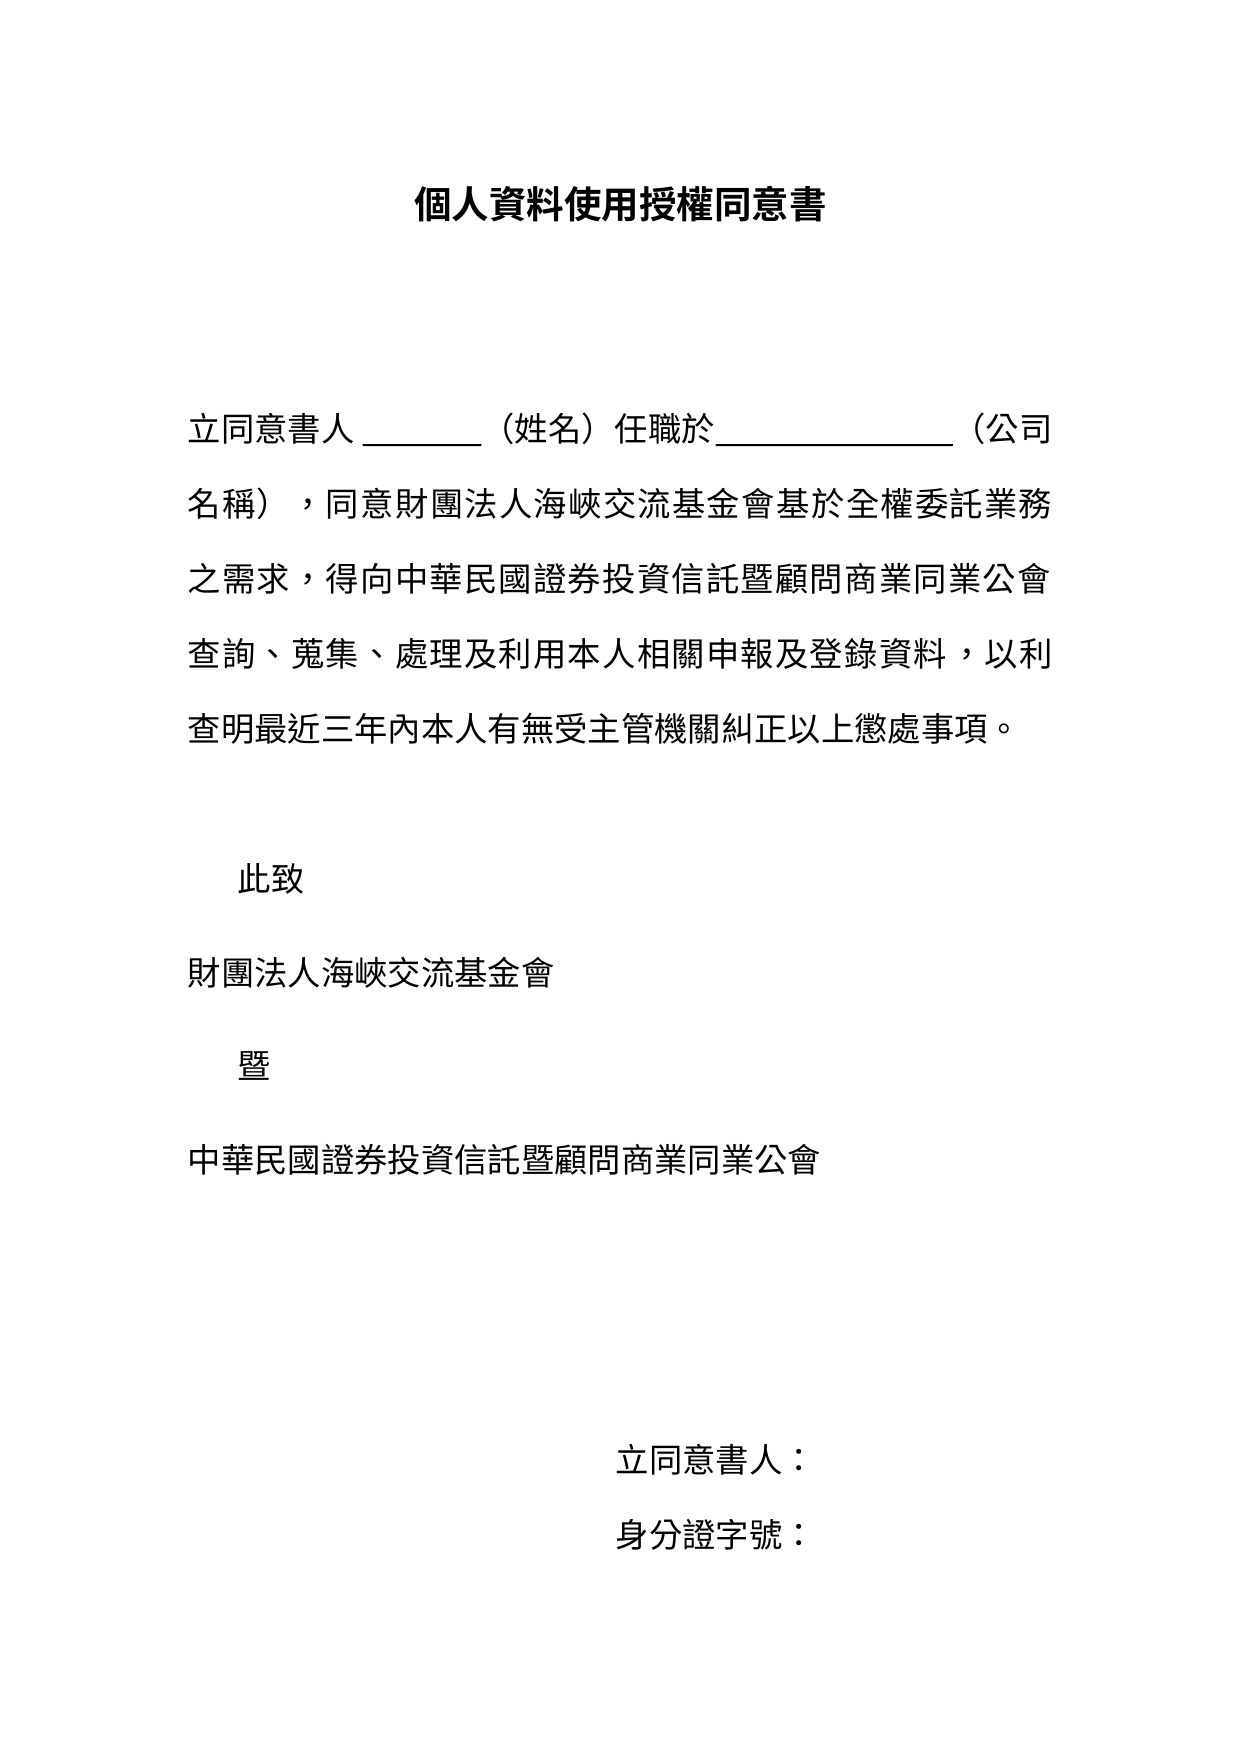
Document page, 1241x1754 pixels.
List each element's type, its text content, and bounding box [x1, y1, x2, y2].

text 身分證字號： [616, 1496, 1053, 1571]
text 此致 [237, 839, 1053, 914]
text 個人資料使用授權同意書 [187, 164, 1053, 239]
text 立同意書人 ________（姓名）任職於________________（公司名稱），同意財團法人海峽交流基金會基於全權委託業務之需求，得向中華民國證券投資信託暨顧問商業同業公會查詢、蒐集、處理及利用本人相關申報及登錄資料，以利查明最近三年內本人有無受主管機關糾正以上懲處事項。 [187, 389, 1053, 764]
text 中華民國證券投資信託暨顧問商業同業公會 [187, 1121, 1053, 1196]
text 暨 [237, 1027, 1053, 1102]
text 立同意書人： [616, 1421, 1053, 1496]
text 財團法人海峽交流基金會 [187, 933, 1053, 1008]
